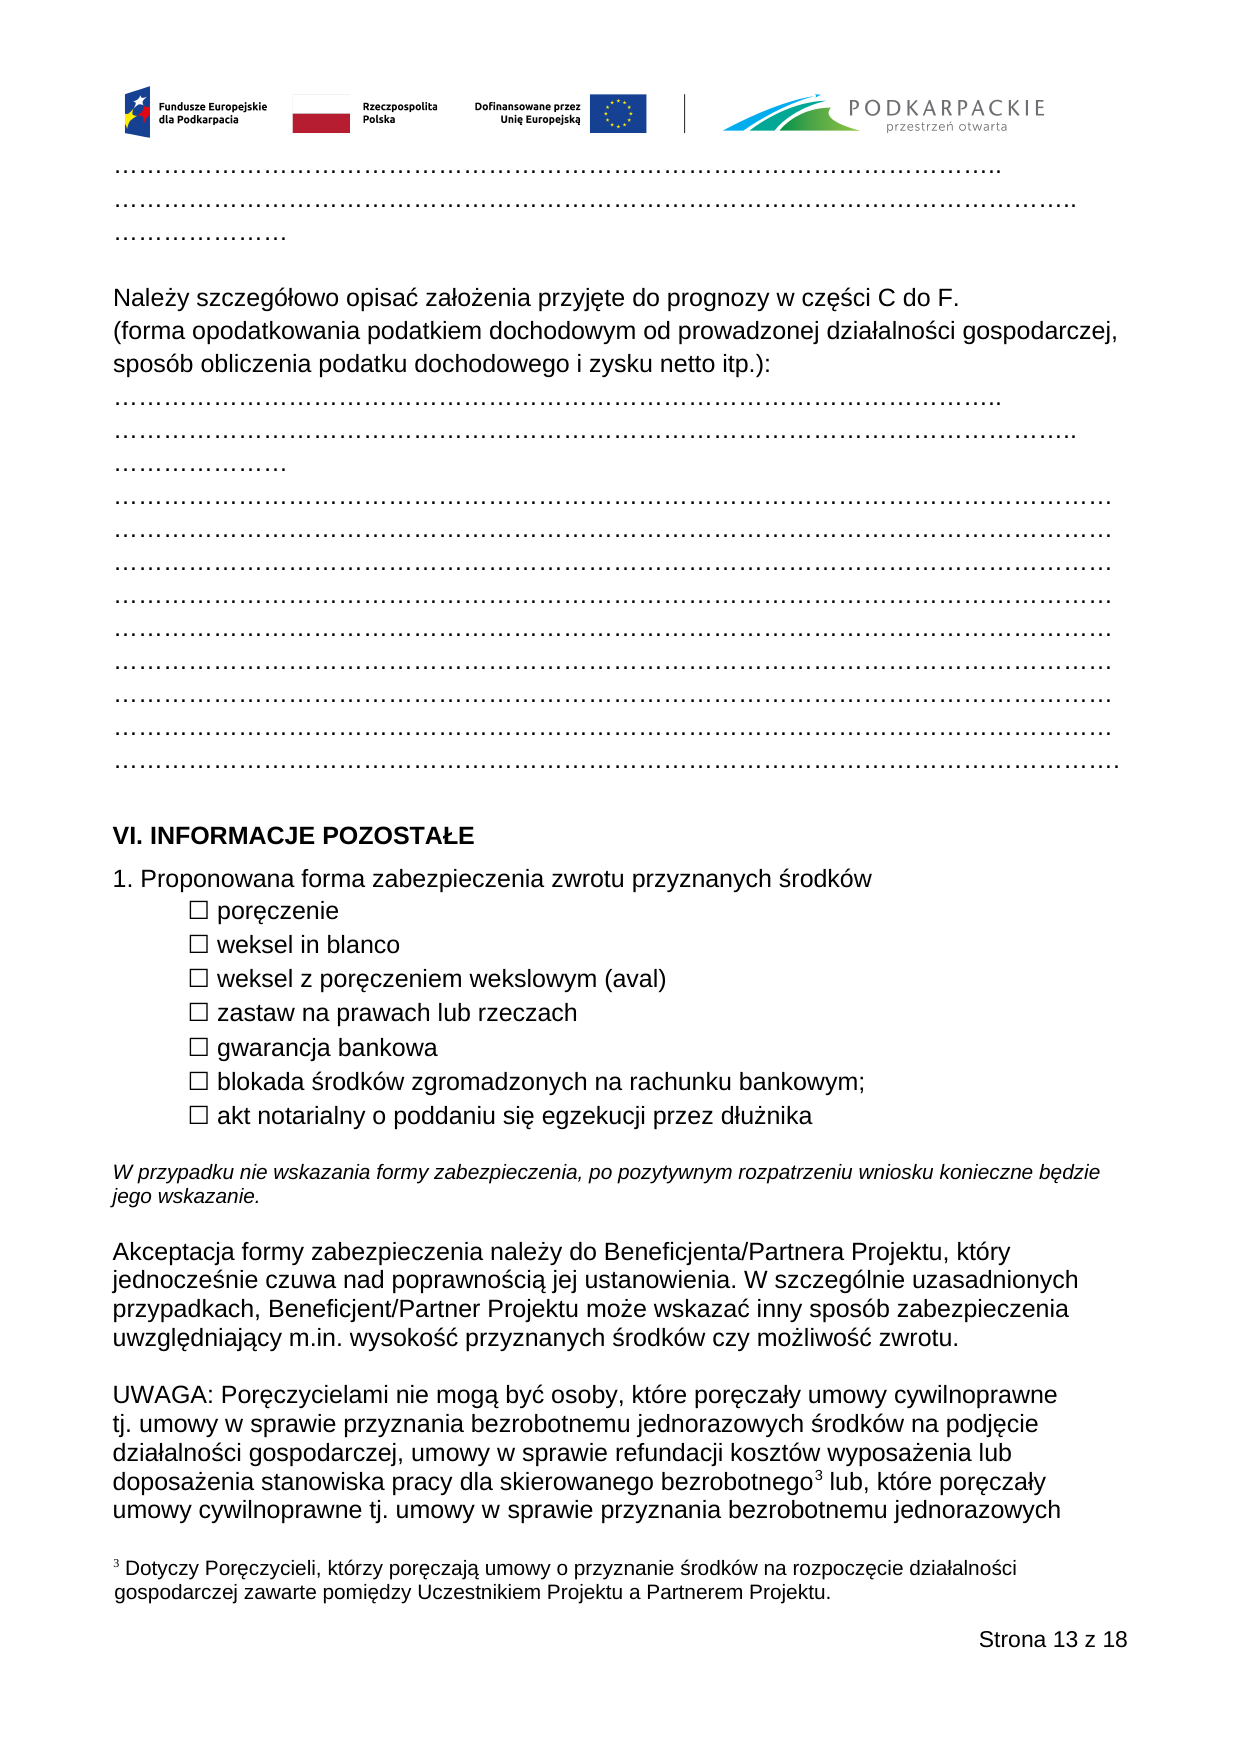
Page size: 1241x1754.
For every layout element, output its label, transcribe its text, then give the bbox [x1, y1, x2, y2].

text …………………………………………………………………………………………………………………………………………………………………………………………………………………………………………………………………………………………………………………………………………………………………………………………………………………………………………………………………………………………………………………………………………………………………………………………………………………………………………………………………………………………………………………………………………………………………………………………………………………………………………………………………………………… [113, 481, 1128, 741]
list blokada środków zgromadzonych na rachunku bankowym; [187, 1063, 1128, 1097]
list poręczenie [187, 893, 1128, 927]
text VI. INFORMACJE POZOSTAŁE [112, 821, 1128, 850]
text Należy szczegółowo opisać założenia przyjęte do prognozy w części C do F. [113, 283, 1128, 311]
list zastaw na prawach lub rzeczach [187, 995, 1128, 1029]
text (forma opodatkowania podatkiem dochodowym od prowadzonej działalności gospodarczej, sposób obliczenia podatku dochodowego i zysku netto itp.): [113, 316, 1128, 377]
text Akceptacja formy zabezpieczenia należy do Beneficjenta/Partnera Projektu, który jednocześnie czuwa nad poprawnością jej ustanowienia. W szczególnie uzasadnionych przypadkach, Beneficjent/Partner Projektu może wskazać inny sposób zabezpieczenia uwzględniający m.in. wysokość przyznanych środków czy możliwość zwrotu. [112, 1237, 1128, 1352]
list gwarancja bankowa [187, 1029, 1128, 1063]
text …………………………………………………………………………………………………………. [113, 745, 1128, 774]
text W przypadku nie wskazania formy zabezpieczenia, po pozytywnym rozpatrzeniu wniosku konieczne będzie jego wskazanie. [112, 1160, 1128, 1208]
list weksel z poręczeniem wekslowym (aval) [187, 961, 1128, 995]
text ……………………………………………………………………………………………..……………………………………………………………………………………………………..………………… [113, 382, 1128, 476]
picture [112, 73, 1057, 151]
list akt notarialny o poddaniu się egzekucji przez dłużnika [187, 1097, 1128, 1131]
text ……………………………………………………………………………………………..……………………………………………………………………………………………………..………………… [113, 151, 1128, 245]
list weksel in blanco [187, 927, 1128, 961]
text 1. Proponowana forma zabezpieczenia zwrotu przyznanych środków [112, 864, 1128, 893]
